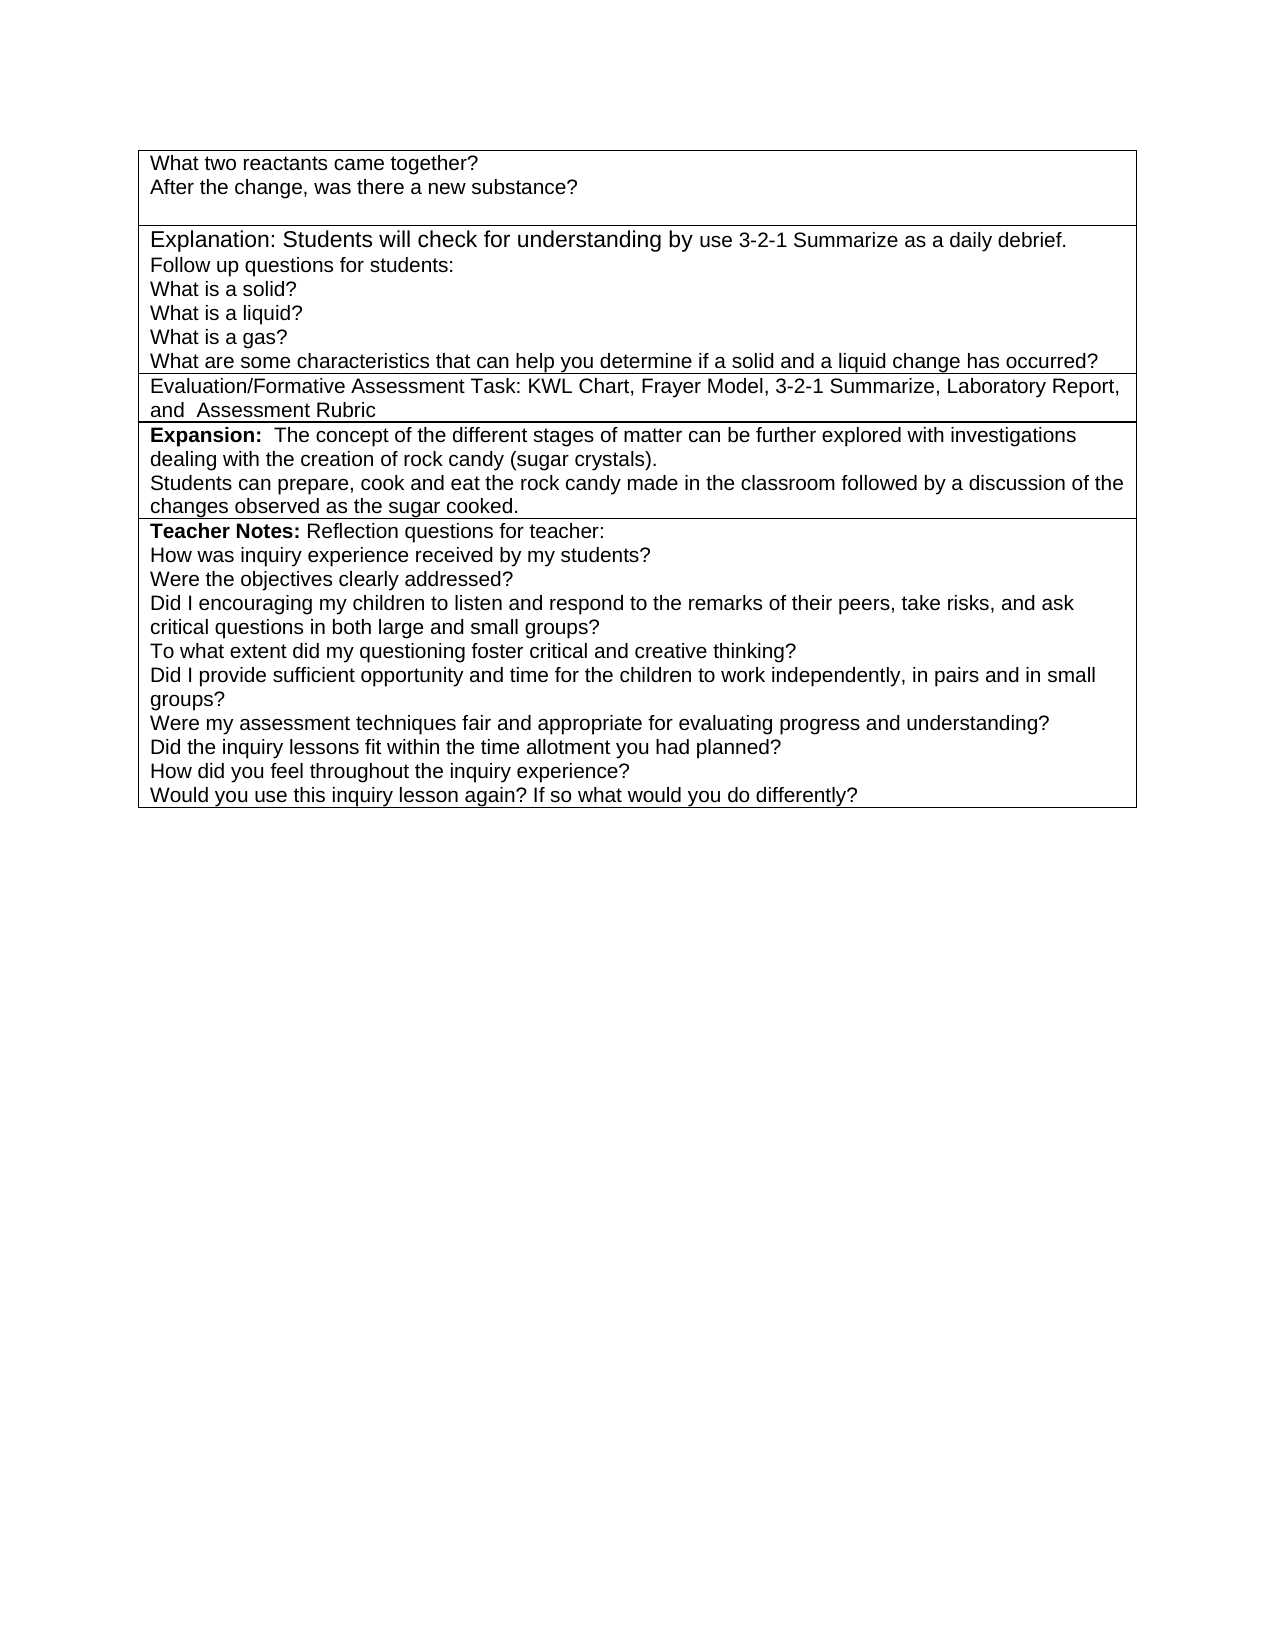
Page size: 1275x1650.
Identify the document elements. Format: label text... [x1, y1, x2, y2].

table_cell Expansion: The concept of the different stages of matter can be further explored with investigations dealing with the creation of rock candy (sugar crystals). Students can prepare, cook and eat the rock candy made in the classroom followed by a discussion of the changes observed as the sugar cooked. [139, 423, 1136, 518]
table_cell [139, 151, 1136, 225]
table_cell Teacher Notes: Reflection questions for teacher: How was inquiry experience received by my students? Were the objectives clearly addressed? Did I encouraging my children to listen and respond to the remarks of their peers, take risks, and ask critical questions in both large and small groups? To what extent did my questioning foster critical and creative thinking? Did I provide sufficient opportunity and time for the children to work independently, in pairs and in small groups? Were my assessment techniques fair and appropriate for evaluating progress and understanding? Did the inquiry lessons fit within the time allotment you had planned? How did you feel throughout the inquiry experience? Would you use this inquiry lesson again? If so what would you do differently? [139, 519, 1136, 807]
table_cell Explanation: Students will check for understanding by use 3-2-1 Summarize as a daily debrief. Follow up questions for students: What is a solid? What is a liquid? What is a gas? What are some characteristics that can help you determine if a solid and a liquid change has occurred? [139, 226, 1136, 372]
table_cell Evaluation/Formative Assessment Task: KWL Chart, Frayer Model, 3-2-1 Summarize, Laboratory Report, and Assessment Rubric [139, 374, 1136, 421]
